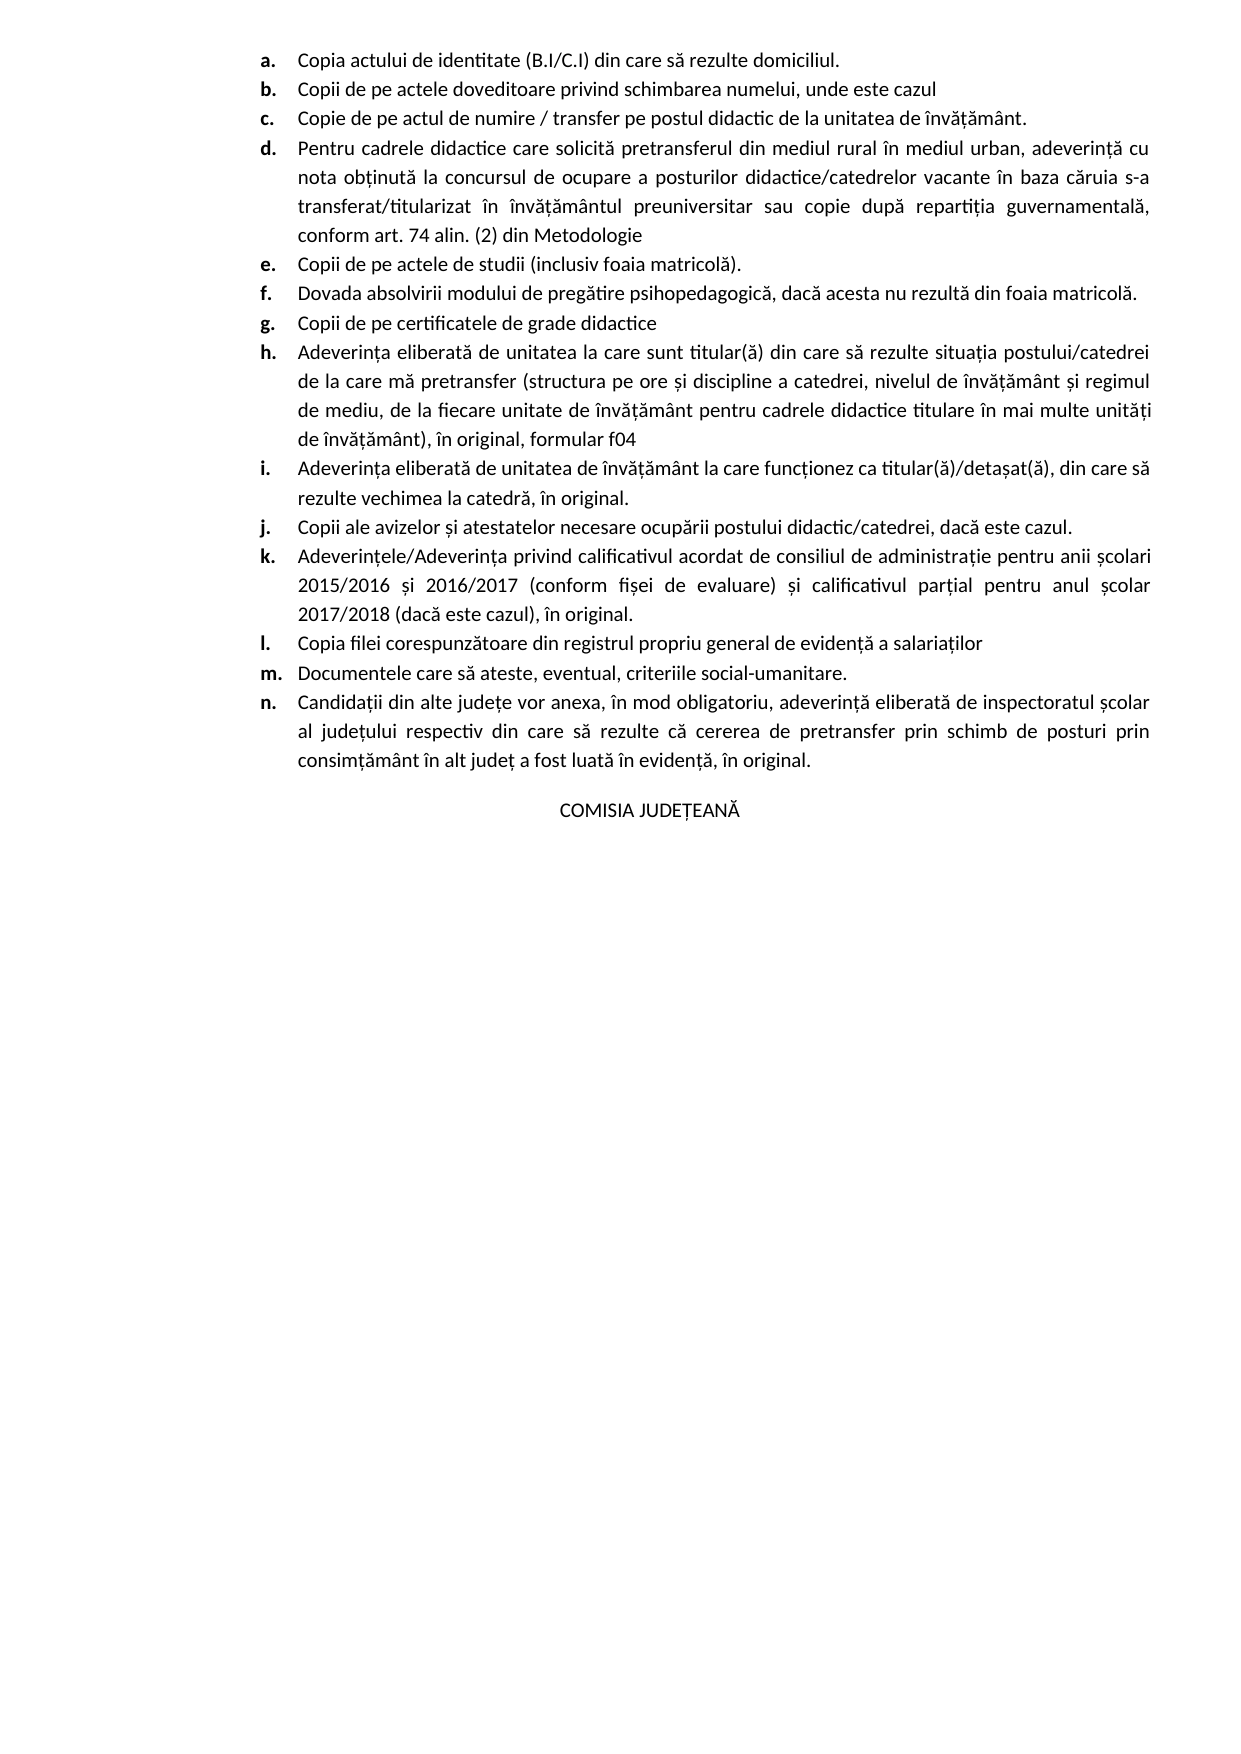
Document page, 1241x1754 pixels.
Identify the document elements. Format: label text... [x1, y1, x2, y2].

list Copii ale avizelor şi atestatelor necesare ocupării postului didactic/catedrei, dacă este cazul. [260, 514, 1152, 539]
list Dovada absolvirii modului de pregătire psihopedagogică, dacă acesta nu rezultă din foaia matricolă. [260, 281, 1152, 306]
text COMISIA JUDEŢEANĂ [148, 797, 1152, 823]
list Copii de pe actele de studii (inclusiv foaia matricolă). [260, 251, 1152, 277]
list Copii de pe actele doveditoare privind schimbarea numelui, unde este cazul [260, 76, 1152, 102]
list Adeverinţa eliberată de unitatea la care sunt titular(ă) din care să rezulte situaţia postului/catedrei de la care mă pretransfer (structura pe ore şi discipline a catedrei, nivelul de învăţământ şi regimul de mediu, de la fiecare unitate de învățământ pentru cadrele didactice titulare în mai multe unități de învățământ), în original, formular f04 [260, 339, 1152, 452]
list Candidaţii din alte judeţe vor anexa, în mod obligatoriu, adeverinţă eliberată de inspectoratul şcolar al judeţului respectiv din care să rezulte că cererea de pretransfer prin schimb de posturi prin consimţământ în alt judeţ a fost luată în evidenţă, în original. [260, 689, 1152, 773]
list Copia filei corespunzătoare din registrul propriu general de evidenţă a salariaţilor [260, 631, 1152, 656]
list Documentele care să ateste, eventual, criteriile social-umanitare. [260, 660, 1152, 685]
list Copia actului de identitate (B.I/C.I) din care să rezulte domiciliul. [260, 47, 1152, 73]
list Copii de pe certificatele de grade didactice [260, 310, 1152, 335]
list Adeverinţa eliberată de unitatea de învăţământ la care funcţionez ca titular(ă)/detaşat(ă), din care să rezulte vechimea la catedră, în original. [260, 456, 1152, 510]
list Pentru cadrele didactice care solicită pretransferul din mediul rural în mediul urban, adeverinţă cu nota obţinută la concursul de ocupare a posturilor didactice/catedrelor vacante în baza căruia s-a transferat/titularizat în învăţământul preuniversitar sau copie după repartiţia guvernamentală, conform art. 74 alin. (2) din Metodologie [260, 135, 1152, 248]
list Adeverințele/Adeverința privind calificativul acordat de consiliul de administrație pentru anii școlari 2015/2016 și 2016/2017 (conform fișei de evaluare) și calificativul parțial pentru anul școlar 2017/2018 (dacă este cazul), în original. [260, 543, 1152, 627]
list Copie de pe actul de numire / transfer pe postul didactic de la unitatea de învăţământ. [260, 106, 1152, 131]
